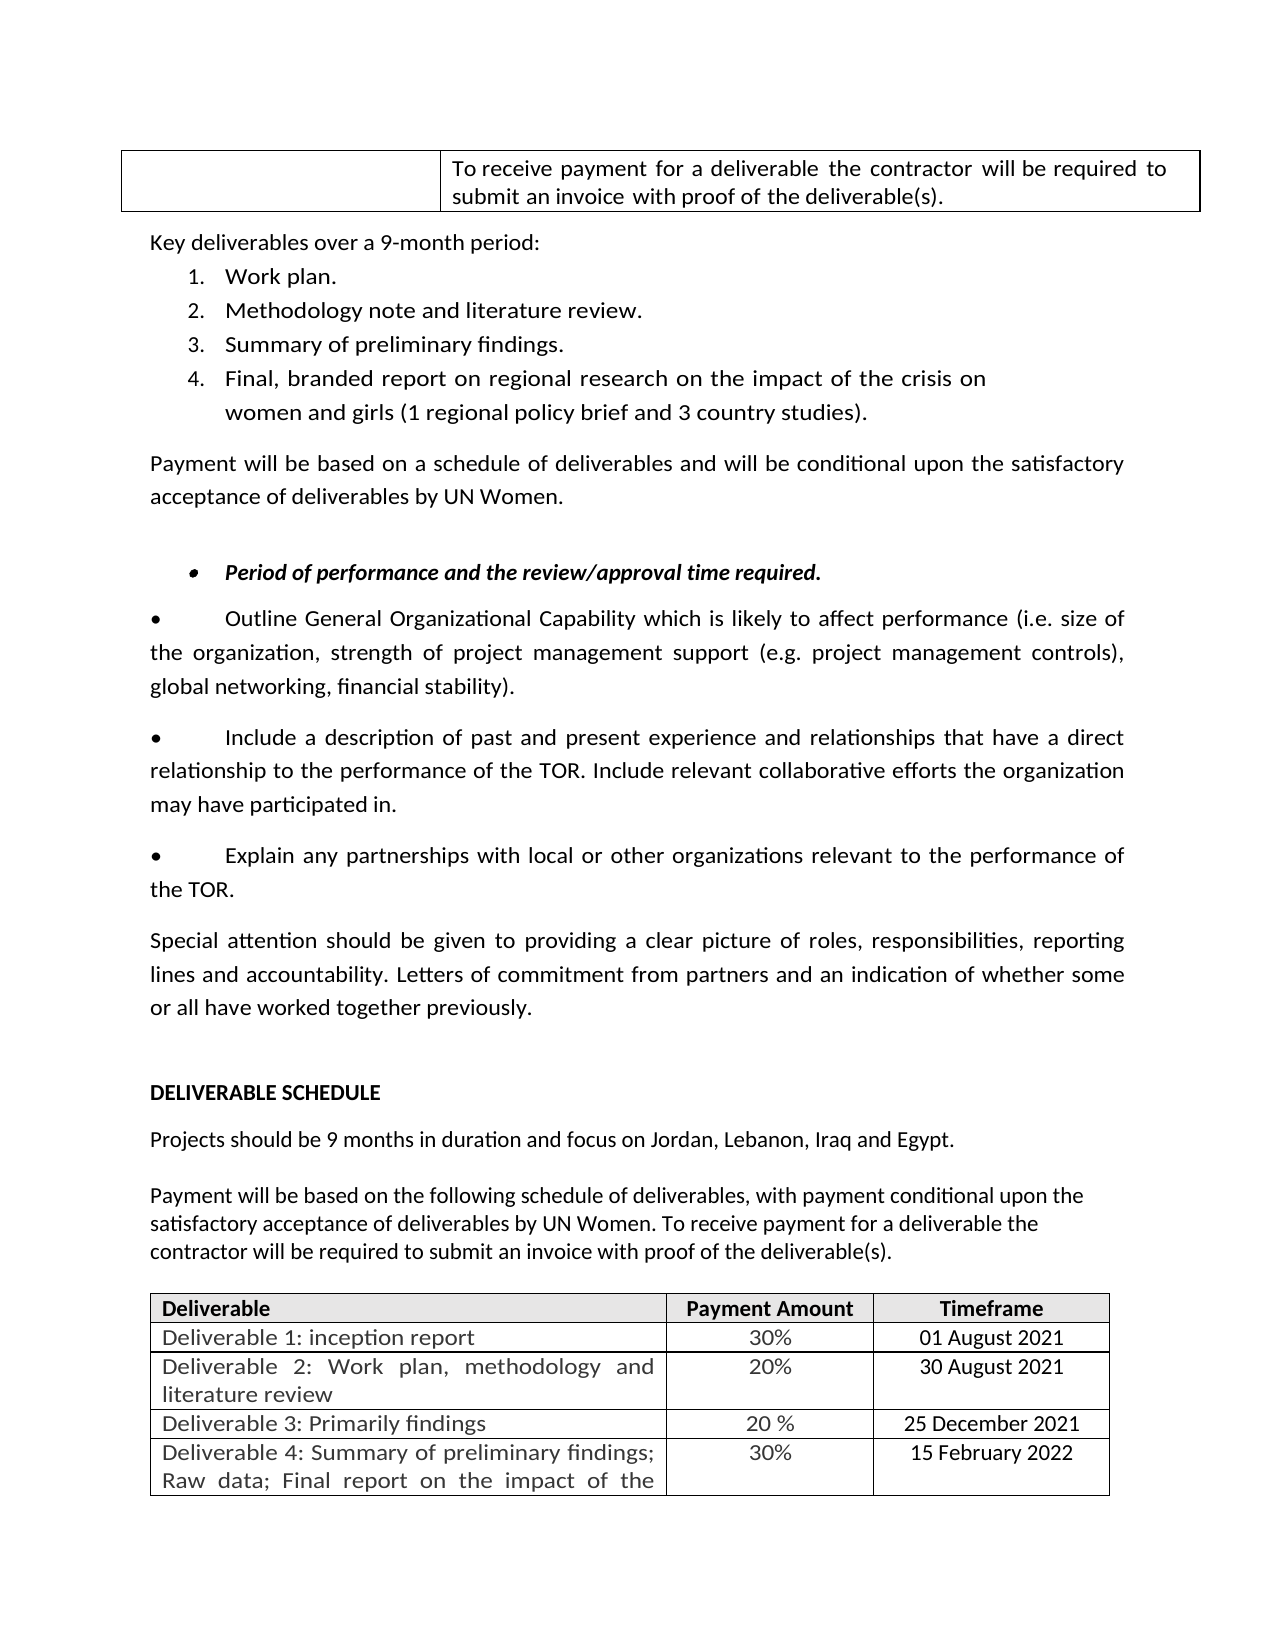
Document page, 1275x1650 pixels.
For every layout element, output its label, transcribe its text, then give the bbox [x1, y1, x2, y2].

table_cell 30% [667, 1439, 873, 1494]
list Final, branded report on regional research on the impact of the crisis on women and girls (1 regional policy brief and 3 country studies). [187, 364, 989, 426]
list Period of performance and the review/approval time required. [187, 558, 1096, 587]
table_cell Deliverable 1: inception report [151, 1323, 666, 1351]
list Summary of preliminary findings. [187, 330, 989, 358]
list Work plan. [187, 262, 989, 290]
table_cell 30% [667, 1323, 873, 1351]
table_header Timeframe [874, 1294, 1109, 1322]
text Payment will be based on a schedule of deliverables and will be conditional upon the satisfactory acceptance of deliverables by UN Women. [150, 449, 1127, 511]
text Special attention should be given to providing a clear picture of roles, responsibilities, reporting lines and accountability. Letters of commitment from partners and an indication of whether some or all have worked together previously. [150, 926, 1127, 1022]
table_cell Deliverable 3: Primarily findings [151, 1410, 666, 1437]
table_cell 20% [667, 1353, 873, 1408]
text Key deliverables over a 9-month period: [150, 228, 1127, 257]
text • Outline General Organizational Capability which is likely to affect performance (i.e. size of the organization, strength of project management support (e.g. project management controls), global networking, financial stability). [150, 604, 1127, 700]
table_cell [151, 1439, 666, 1494]
table_cell To receive payment for a deliverable the contractor will be required to submit an invoice with proof of the deliverable(s). [441, 151, 1199, 211]
table_header Payment Amount [667, 1294, 873, 1322]
table_cell 30 August 2021 [874, 1353, 1109, 1408]
table_cell 20 % [667, 1410, 873, 1437]
text Payment will be based on the following schedule of deliverables, with payment conditional upon the satisfactory acceptance of deliverables by UN Women. To receive payment for a deliverable the contractor will be required to submit an invoice with proof of the deliverable(s). [150, 1181, 1125, 1265]
table_cell 25 December 2021 [874, 1410, 1109, 1437]
text • Explain any partnerships with local or other organizations relevant to the performance of the TOR. [150, 841, 1127, 903]
text • Include a description of past and present experience and relationships that have a direct relationship to the performance of the TOR. Include relevant collaborative efforts the organization may have participated in. [150, 723, 1127, 818]
list Methodology note and literature review. [187, 296, 989, 324]
table_cell 15 February 2022 [874, 1439, 1109, 1494]
table_header Deliverable [151, 1294, 666, 1322]
table_cell 01 August 2021 [874, 1323, 1109, 1351]
text DELIVERABLE SCHEDULE [150, 1078, 1125, 1106]
table_cell [122, 151, 440, 211]
table_cell Deliverable 2: Work plan, methodology and literature review [151, 1353, 666, 1408]
text Projects should be 9 months in duration and focus on Jordan, Lebanon, Iraq and Egypt. [150, 1125, 1125, 1153]
